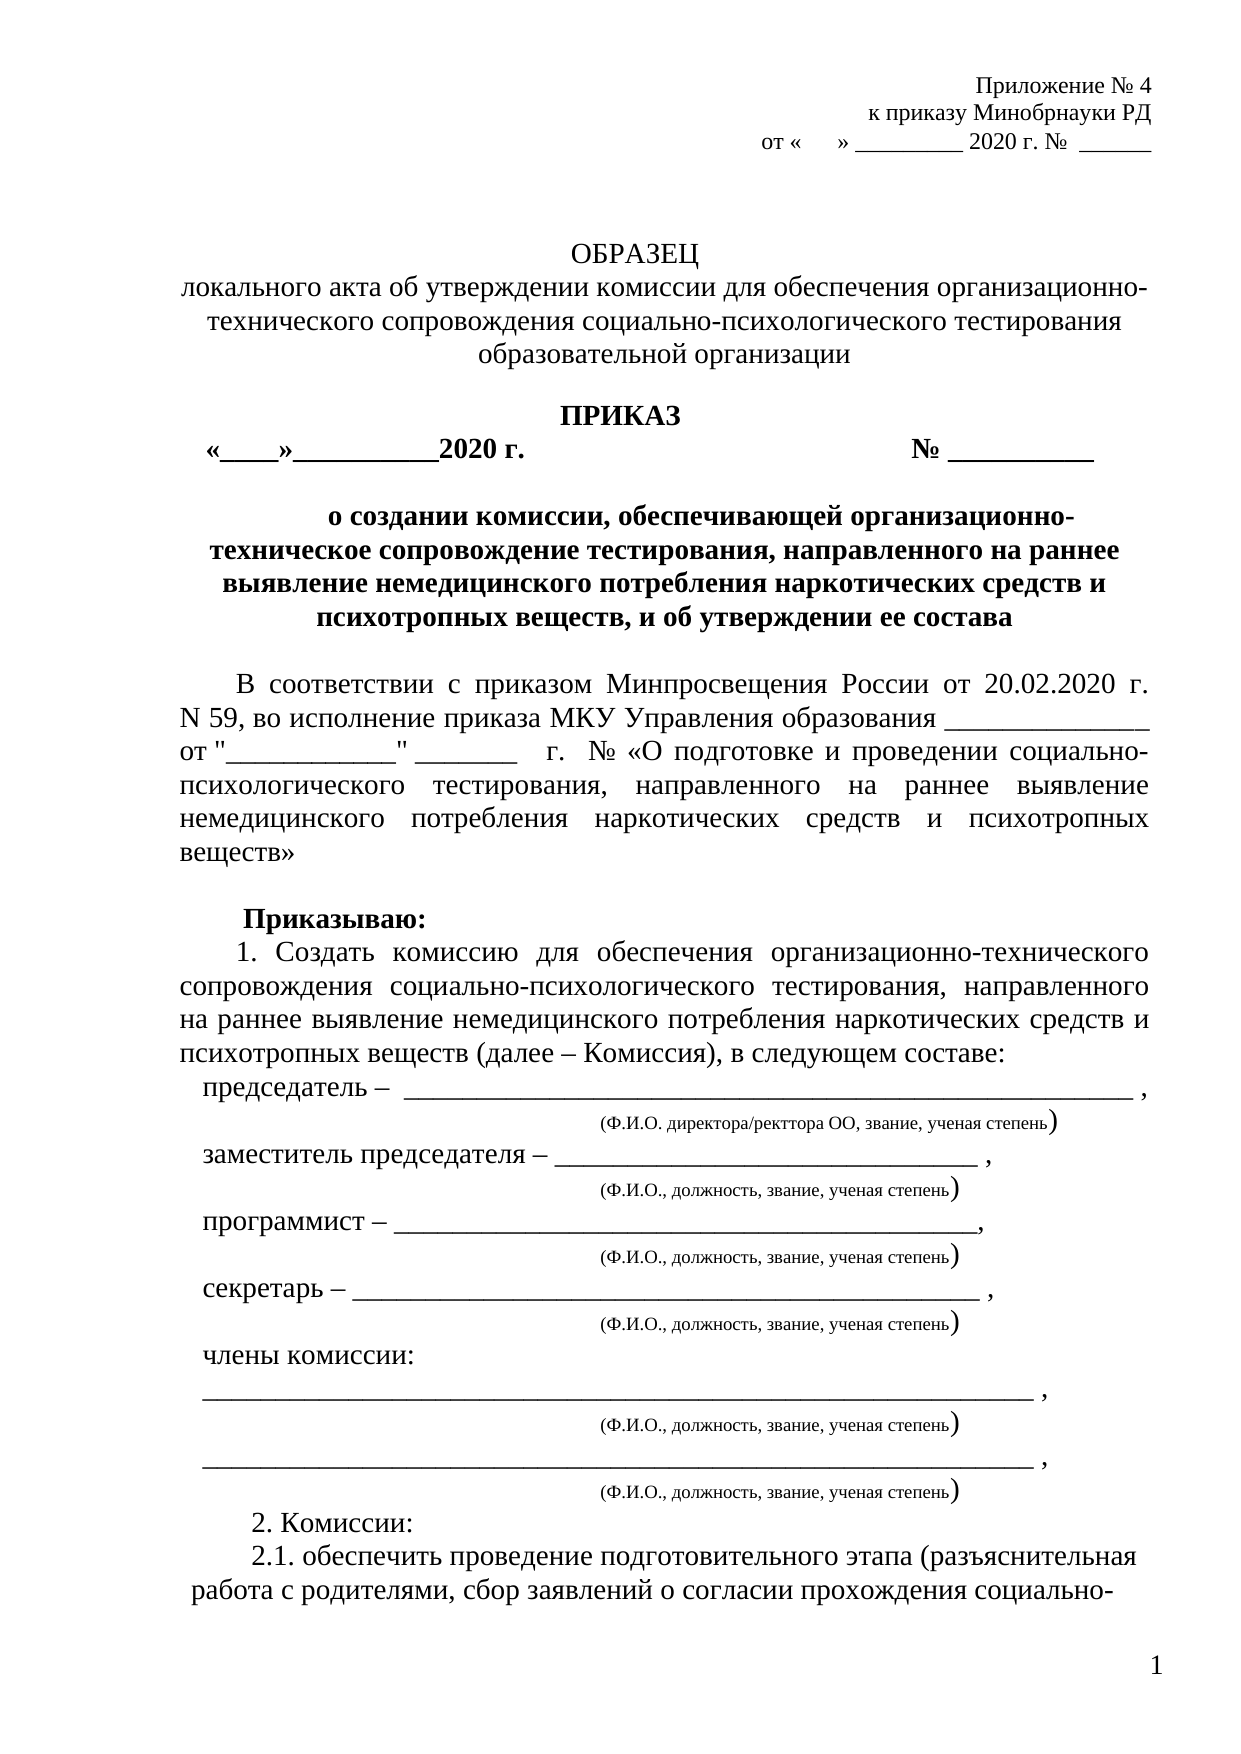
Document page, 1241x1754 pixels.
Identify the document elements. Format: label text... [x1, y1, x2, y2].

text заместитель председателя – _____________________________ , [202, 1136, 997, 1169]
text «____»__________2020 г. № __________ [148, 431, 1152, 465]
text (Ф.И.О. директора/ректтора ОО, звание, ученая степень) [600, 1102, 1152, 1136]
text председатель – __________________________________________________ , [202, 1069, 1152, 1102]
text (Ф.И.О., должность, звание, ученая степень) [600, 1169, 1152, 1203]
text Приказываю: [179, 901, 1149, 934]
text секретарь – ___________________________________________ , [202, 1270, 997, 1303]
text программист – ________________________________________, [202, 1203, 997, 1236]
text ОБРАЗЕЦ [177, 236, 706, 269]
text 1. Создать комиссию для обеспечения организационно-технического сопровождения социально-психологического тестирования, направленного на раннее выявление немедицинского потребления наркотических средств и психотропных веществ (далее – Комиссия), в следующем составе: [179, 934, 1149, 1069]
text о создании комиссии, обеспечивающей организационно- техническое сопровождение тестирования, направленного на раннее выявление немедицинского потребления наркотических средств и психотропных веществ, и об утверждении ее состава [177, 498, 1152, 633]
text члены комиссии: _________________________________________________________ , [202, 1337, 1152, 1404]
text (Ф.И.О., должность, звание, ученая степень) [600, 1471, 1152, 1505]
text к приказу Минобрнауки РД [181, 98, 1152, 126]
text (Ф.И.О., должность, звание, ученая степень) [600, 1404, 1152, 1438]
text Приложение № 4 [177, 74, 1152, 98]
text 2. Комиссии: [177, 1505, 1152, 1538]
text (Ф.И.О., должность, звание, ученая степень) [600, 1236, 1152, 1270]
text локального акта об утверждении комиссии для обеспечения организационно-технического сопровождения социально-психологического тестирования [177, 269, 1152, 337]
text В соответствии с приказом Минпросвещения России от 20.02.2020 г. N 59, во исполнение приказа МКУ Управления образования ______________ от "___ " _______ г. № «О подготовке и проведении социально-психологического тестирования, направленного на раннее выявление немедицинского потребления наркотических средств и психотропных веществ» [179, 666, 1149, 867]
text (Ф.И.О., должность, звание, ученая степень) [600, 1303, 1152, 1337]
text от « » _________ 2020 г. № ______ [181, 126, 1152, 155]
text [191, 1538, 1138, 1605]
text _________________________________________________________ , [202, 1438, 1152, 1471]
text ПРИКАЗ [177, 398, 706, 431]
text образовательной организации [177, 337, 1152, 370]
